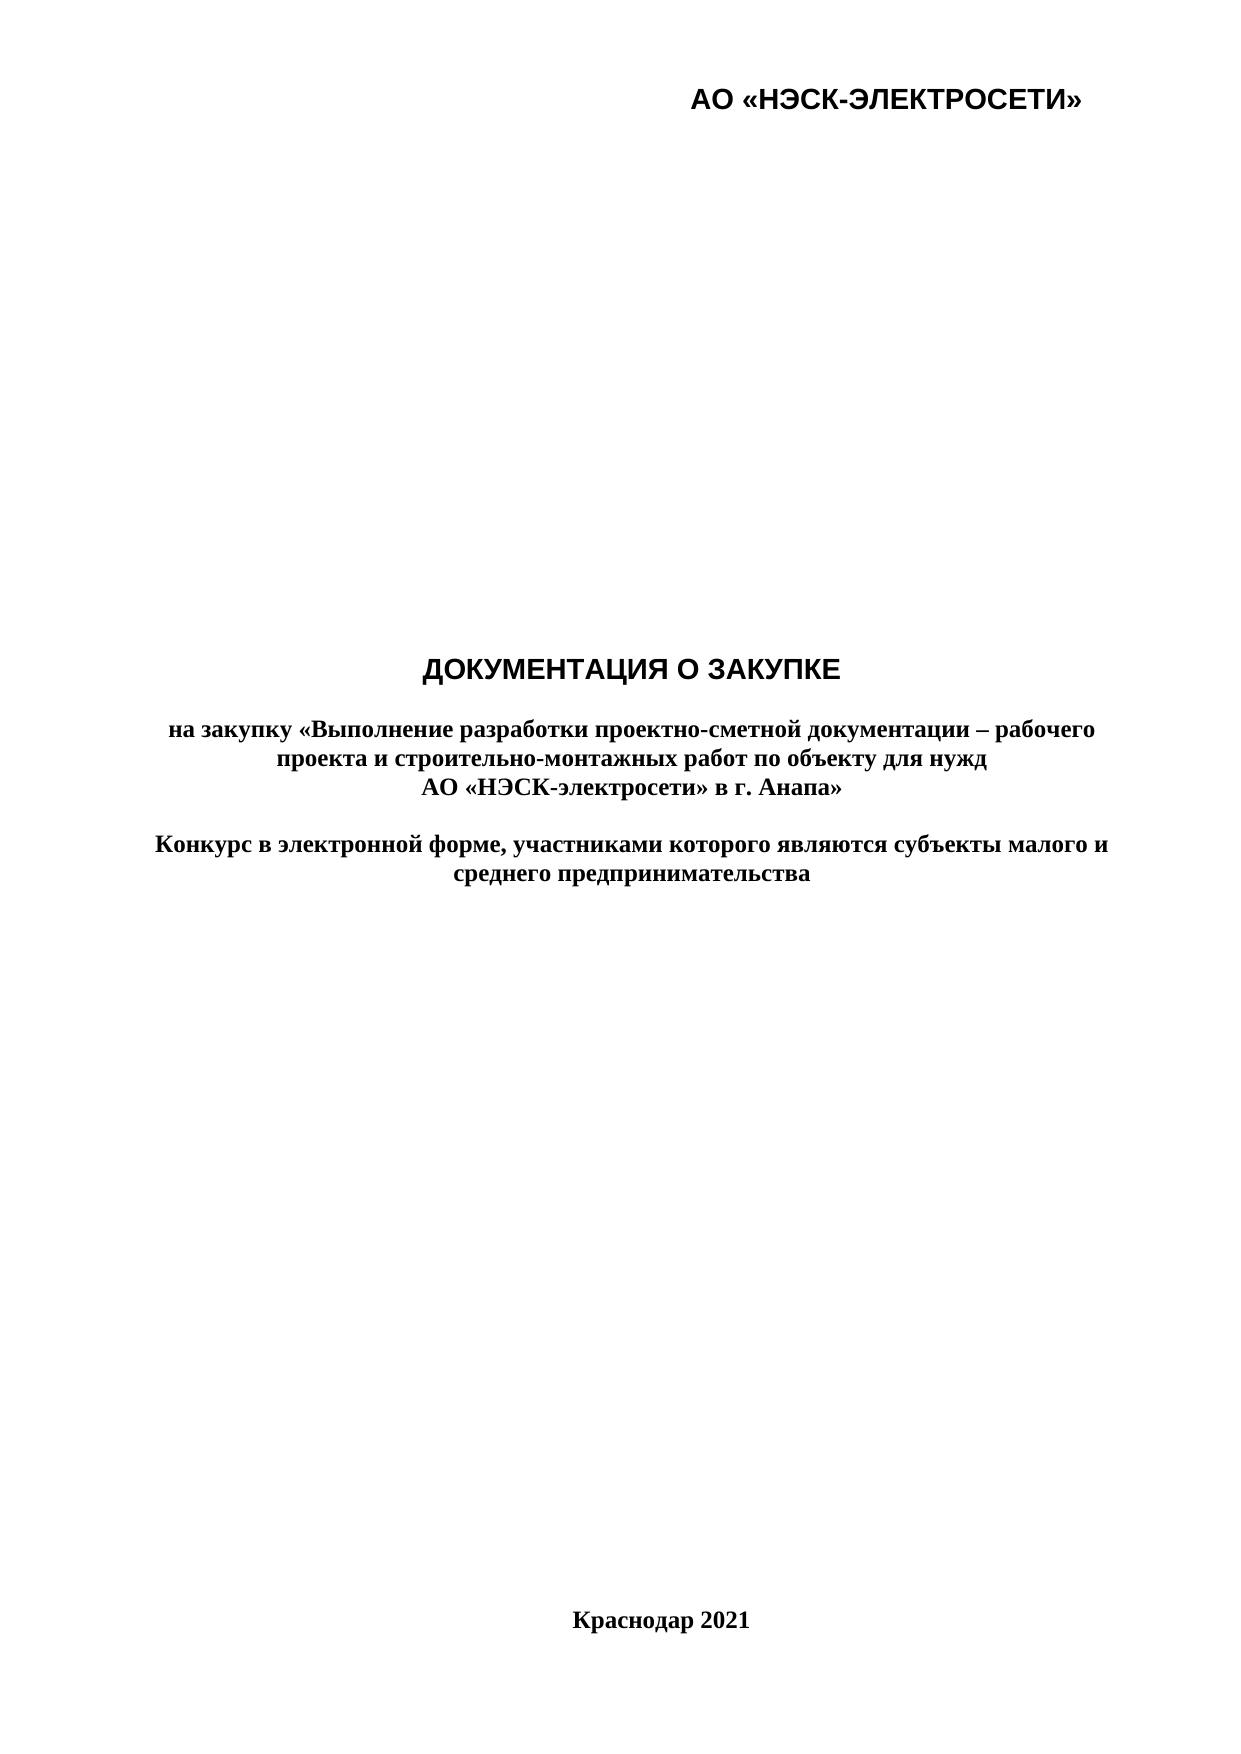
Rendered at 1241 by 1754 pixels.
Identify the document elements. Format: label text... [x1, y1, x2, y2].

text ДОКУМЕНТАЦИЯ О ЗАКУПКЕ на закупку «Выполнение разработки проектно-сметной документации – рабочего проекта и строительно-монтажных работ по объекту для нужд [130, 652, 1134, 772]
text Конкурс в электронной форме, участниками которого являются субъекты малого и среднего предпринимательства [130, 829, 1134, 887]
text АО «НЭСК-электросети» [130, 82, 1134, 115]
text АО «НЭСК-электросети» в г. Анапа» [130, 772, 1134, 801]
text Краснодар 2021 [130, 1606, 1134, 1634]
